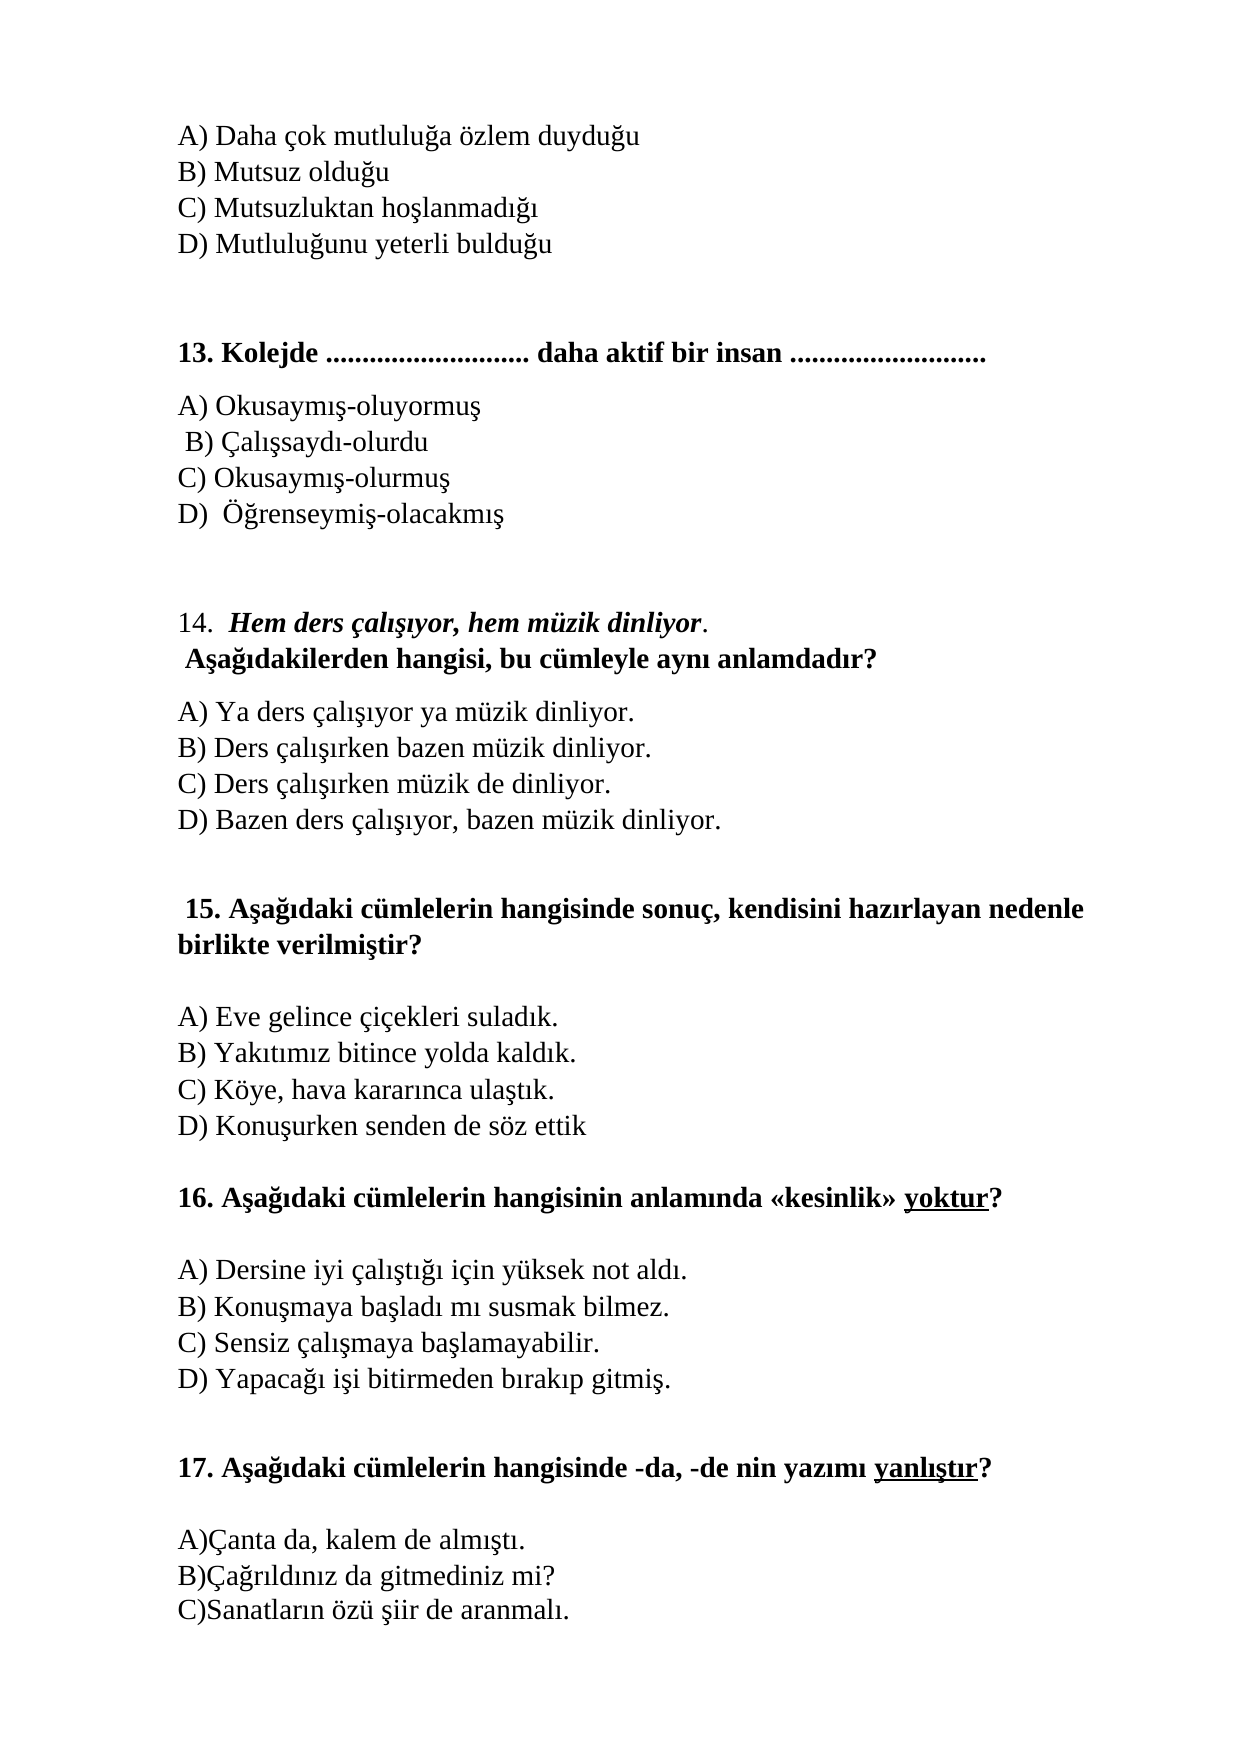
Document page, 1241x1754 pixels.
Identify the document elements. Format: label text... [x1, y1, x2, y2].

text A) Okusaymış-oluyormuş [177, 388, 1152, 421]
text D) Mutluluğunu yeterli bulduğu [177, 227, 1152, 260]
text C) Okusaymış-olurmuş [177, 460, 1152, 494]
text D) Konuşurken senden de söz ettik [177, 1108, 1152, 1141]
text A) Dersine iyi çalıştığı için yüksek not aldı. [177, 1252, 1152, 1286]
text D) Yapacağı işi bitirmeden bırakıp gitmiş. [177, 1361, 1152, 1394]
text С)Sanatların özü şiir de aranmalı. [177, 1592, 1152, 1625]
text 16. Aşağıdaki cümlelerin hangisinin anlamında «kesinlik» yoktur? [177, 1180, 1152, 1214]
text C) Mutsuzluktan hoşlanmadığı [177, 190, 1152, 224]
text C) Sensiz çalışmaya başlamayabilir. [177, 1325, 1152, 1358]
text 14. Hem ders çalışıyor, hem müzik dinliyor. [177, 605, 1152, 638]
text C) Ders çalışırken müzik de dinliyor. [177, 766, 1152, 799]
text 13. Kolejde ............................ daha aktif bir insan ........................... [177, 335, 1152, 368]
text Aşağıdakilerden hangisi, bu cümleyle aynı anlamdadır? [177, 641, 1152, 674]
text A) Eve gelince çiçekleri suladık. [177, 999, 1152, 1033]
text B) Çalışsaydı-olurdu [177, 424, 1152, 457]
text B) Ders çalışırken bazen müzik dinliyor. [177, 730, 1152, 763]
text B) Mutsuz olduğu [177, 154, 1152, 188]
text B) Konuşmaya başladı mı susmak bilmez. [177, 1289, 1152, 1322]
text A) Daha çok mutluluğa özlem duyduğu [177, 118, 1152, 152]
text B) Yakıtımız bitince yolda kaldık. [177, 1036, 1152, 1069]
text А)Çanta da, kalem de almıştı. [177, 1522, 1152, 1556]
text C) Köye, hava kararınca ulaştık. [177, 1072, 1152, 1105]
text 17. Aşağıdaki cümlelerin hangisinde -da, -de nin yazımı yanlıştır? [177, 1450, 1152, 1483]
text A) Ya ders çalışıyor ya müzik dinliyor. [177, 694, 1152, 727]
text В)Çağrıldınız da gitmediniz mi? [177, 1558, 1152, 1592]
text D) Öğrenseymiş-olacakmış [177, 496, 1152, 530]
text D) Bazen ders çalışıyor, bazen müzik dinliyor. [177, 802, 1152, 836]
text 15. Aşağıdaki cümlelerin hangisinde sonuç, kendisini hazırlayan nedenle birlikte verilmiştir? [177, 891, 1152, 961]
